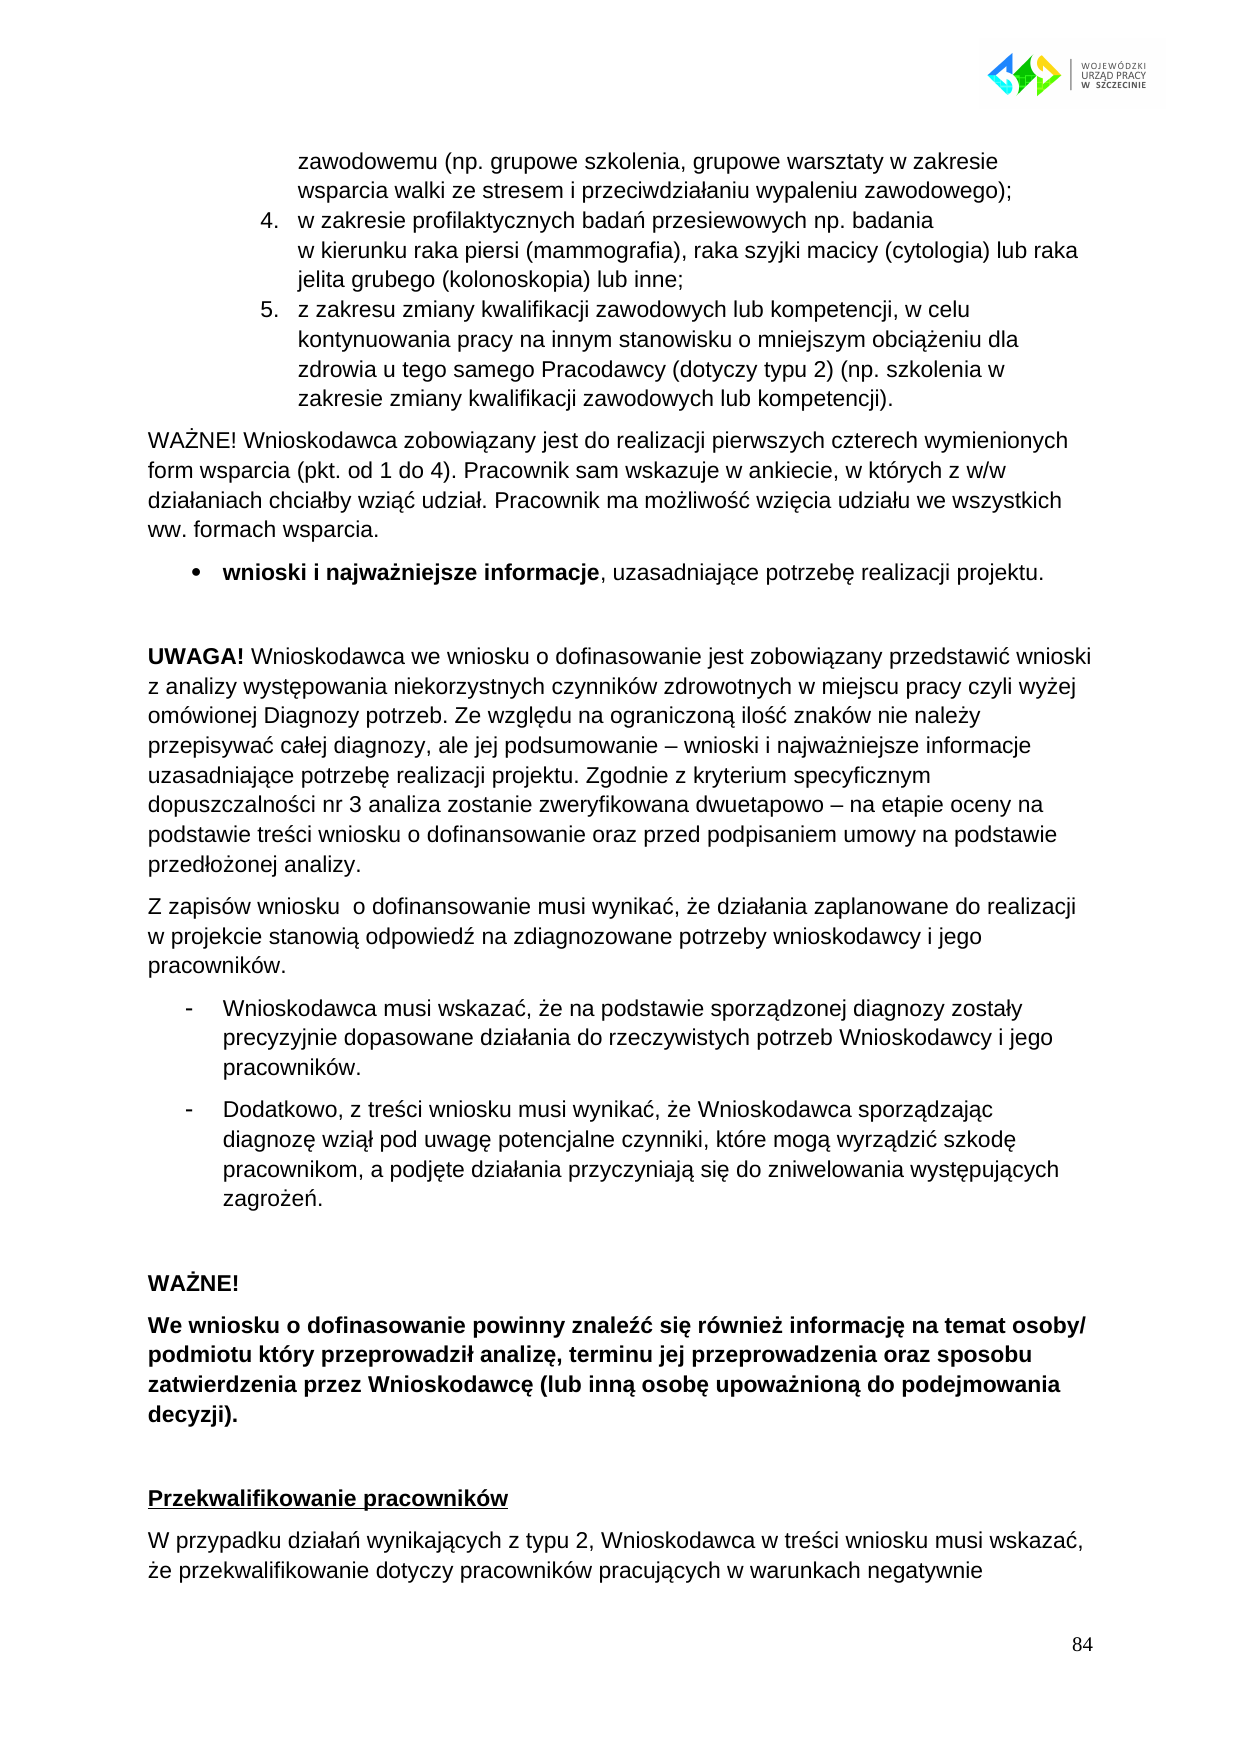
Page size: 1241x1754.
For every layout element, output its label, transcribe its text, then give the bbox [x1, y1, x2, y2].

list z zakresu zmiany kwalifikacji zawodowych lub kompetencji, w celu kontynuowania pracy na innym stanowisku o mniejszym obciążeniu dla zdrowia u tego samego Pracodawcy (dotyczy typu 2) (np. szkolenia w zakresie zmiany kwalifikacji zawodowych lub kompetencji). [260, 296, 1092, 412]
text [148, 1527, 1092, 1583]
text We wniosku o dofinasowanie powinny znaleźć się również informację na temat osoby/ podmiotu który przeprowadził analizę, terminu jej przeprowadzenia oraz sposobu zatwierdzenia przez Wnioskodawcę (lub inną osobę upoważnioną do podejmowania decyzji). [148, 1312, 1092, 1427]
text UWAGA! Wnioskodawca we wniosku o dofinasowanie jest zobowiązany przedstawić wnioski z analizy występowania niekorzystnych czynników zdrowotnych w miejscu pracy czyli wyżej omówionej Diagnozy potrzeb. Ze względu na ograniczoną ilość znaków nie należy przepisywać całej diagnozy, ale jej podsumowanie – wnioski i najważniejsze informacje uzasadniające potrzebę realizacji projektu. Zgodnie z kryterium specyficznym dopuszczalności nr 3 analiza zostanie zweryfikowana dwuetapowo – na etapie oceny na podstawie treści wniosku o dofinansowanie oraz przed podpisaniem umowy na podstawie przedłożonej analizy. [148, 643, 1092, 877]
list Dodatkowo, z treści wniosku musi wynikać, że Wnioskodawca sporządzając diagnozę wziął pod uwagę potencjalne czynniki, które mogą wyrządzić szkodę pracownikom, a podjęte działania przyczyniają się do zniwelowania występujących zagrożeń. [185, 1096, 1092, 1212]
list w zakresie profilaktycznych badań przesiewowych np. badania [260, 207, 1092, 233]
text WAŻNE! Wnioskodawca zobowiązany jest do realizacji pierwszych czterech wymienionych form wsparcia (pkt. od 1 do 4). Pracownik sam wskazuje w ankiecie, w których z w/w działaniach chciałby wziąć udział. Pracownik ma możliwość wzięcia udziału we wszystkich ww. formach wsparcia. [148, 427, 1092, 543]
list w kierunku raka piersi (mammografia), raka szyjki macicy (cytologia) lub raka jelita grubego (kolonoskopia) lub inne; [298, 237, 1092, 293]
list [260, 148, 1092, 204]
picture [979, 38, 1167, 109]
text Z zapisów wniosku o dofinansowanie musi wynikać, że działania zaplanowane do realizacji w projekcie stanowią odpowiedź na zdiagnozowane potrzeby wnioskodawcy i jego pracowników. [148, 893, 1092, 979]
list Wnioskodawca musi wskazać, że na podstawie sporządzonej diagnozy zostały precyzyjnie dopasowane działania do rzeczywistych potrzeb Wnioskodawcy i jego pracowników. [185, 994, 1092, 1080]
list wnioski i najważniejsze informacje, uzasadniające potrzebę realizacji projektu. [192, 559, 1092, 585]
text WAŻNE! [148, 1269, 1092, 1296]
text Przekwalifikowanie pracowników [148, 1485, 1092, 1512]
